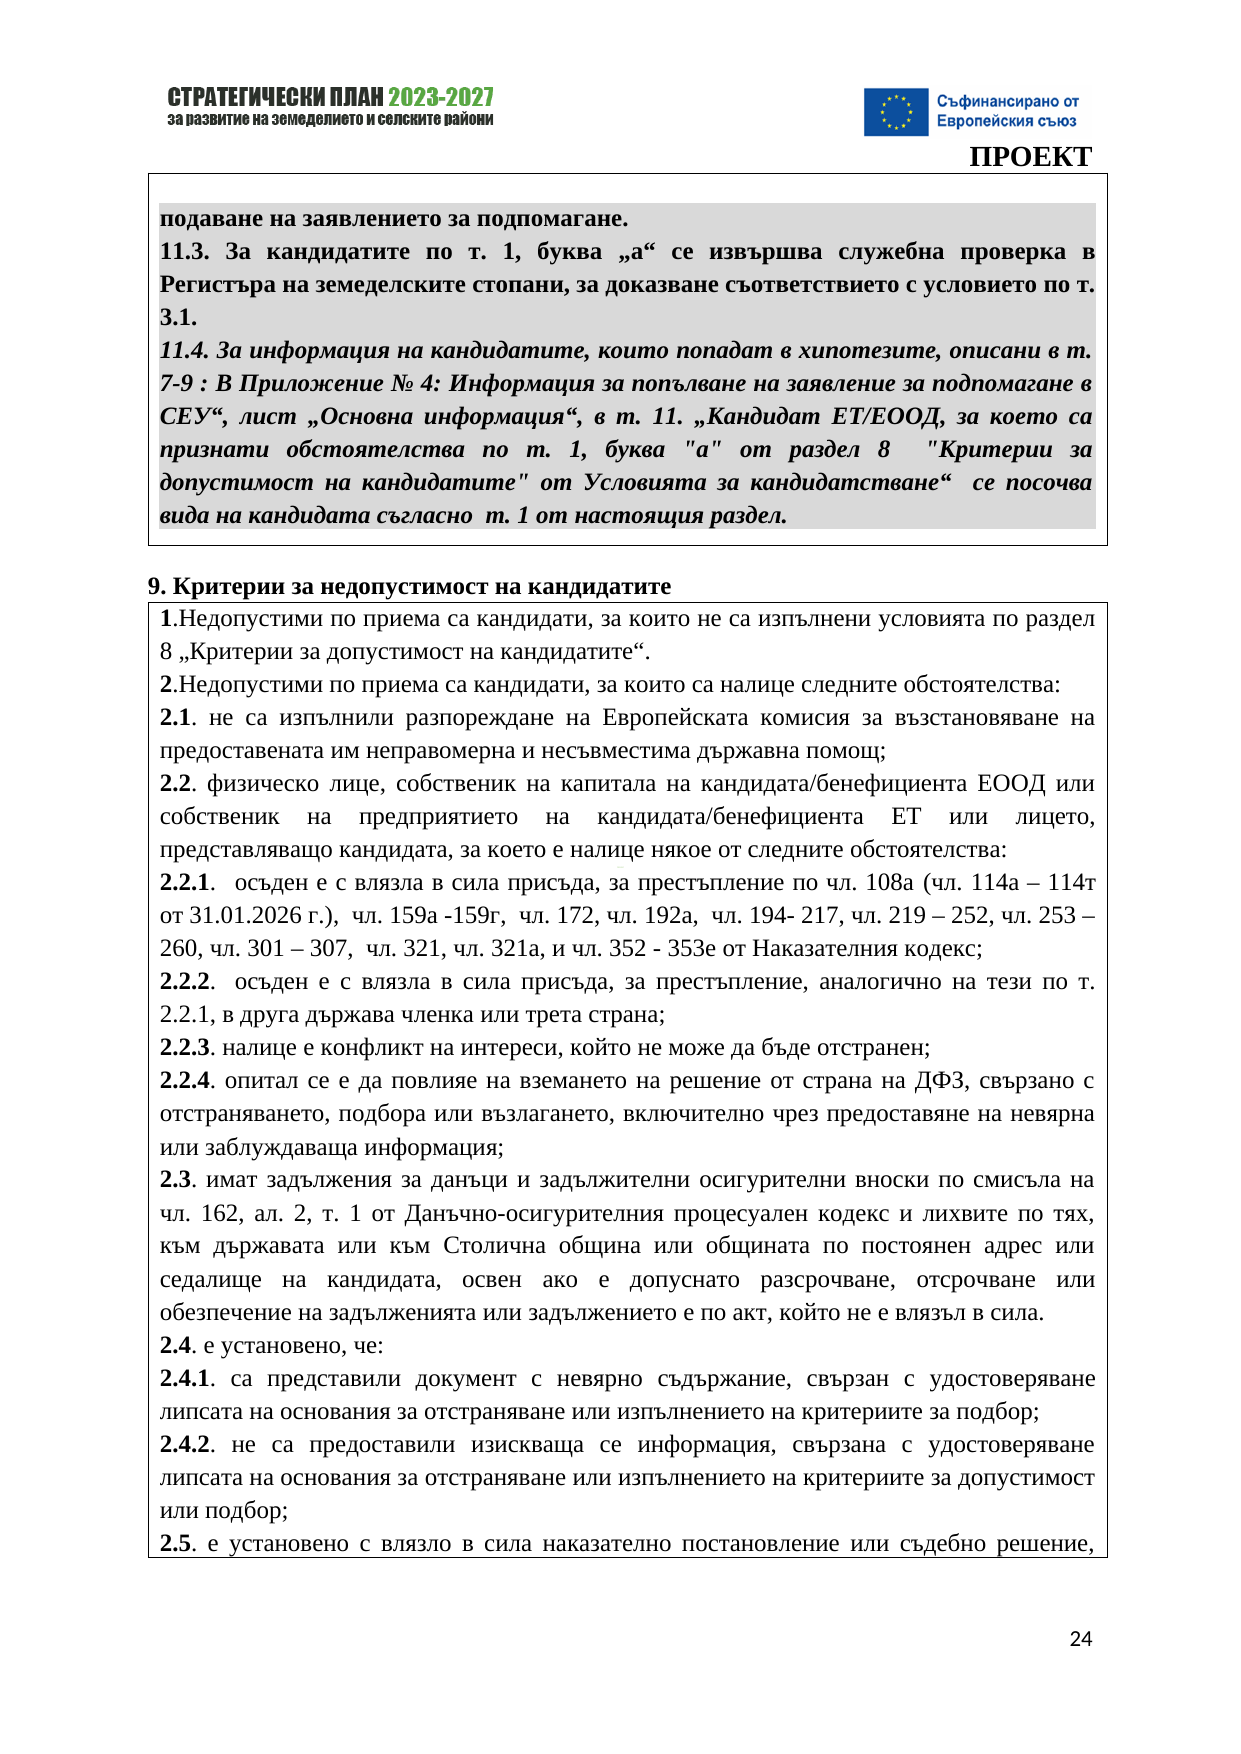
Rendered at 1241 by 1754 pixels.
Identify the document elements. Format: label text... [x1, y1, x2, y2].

picture [861, 85, 1093, 139]
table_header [149, 174, 1107, 545]
picture [166, 73, 494, 139]
text 9. Критерии за недопустимост на кандидатите [148, 571, 1092, 600]
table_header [149, 603, 1107, 1557]
